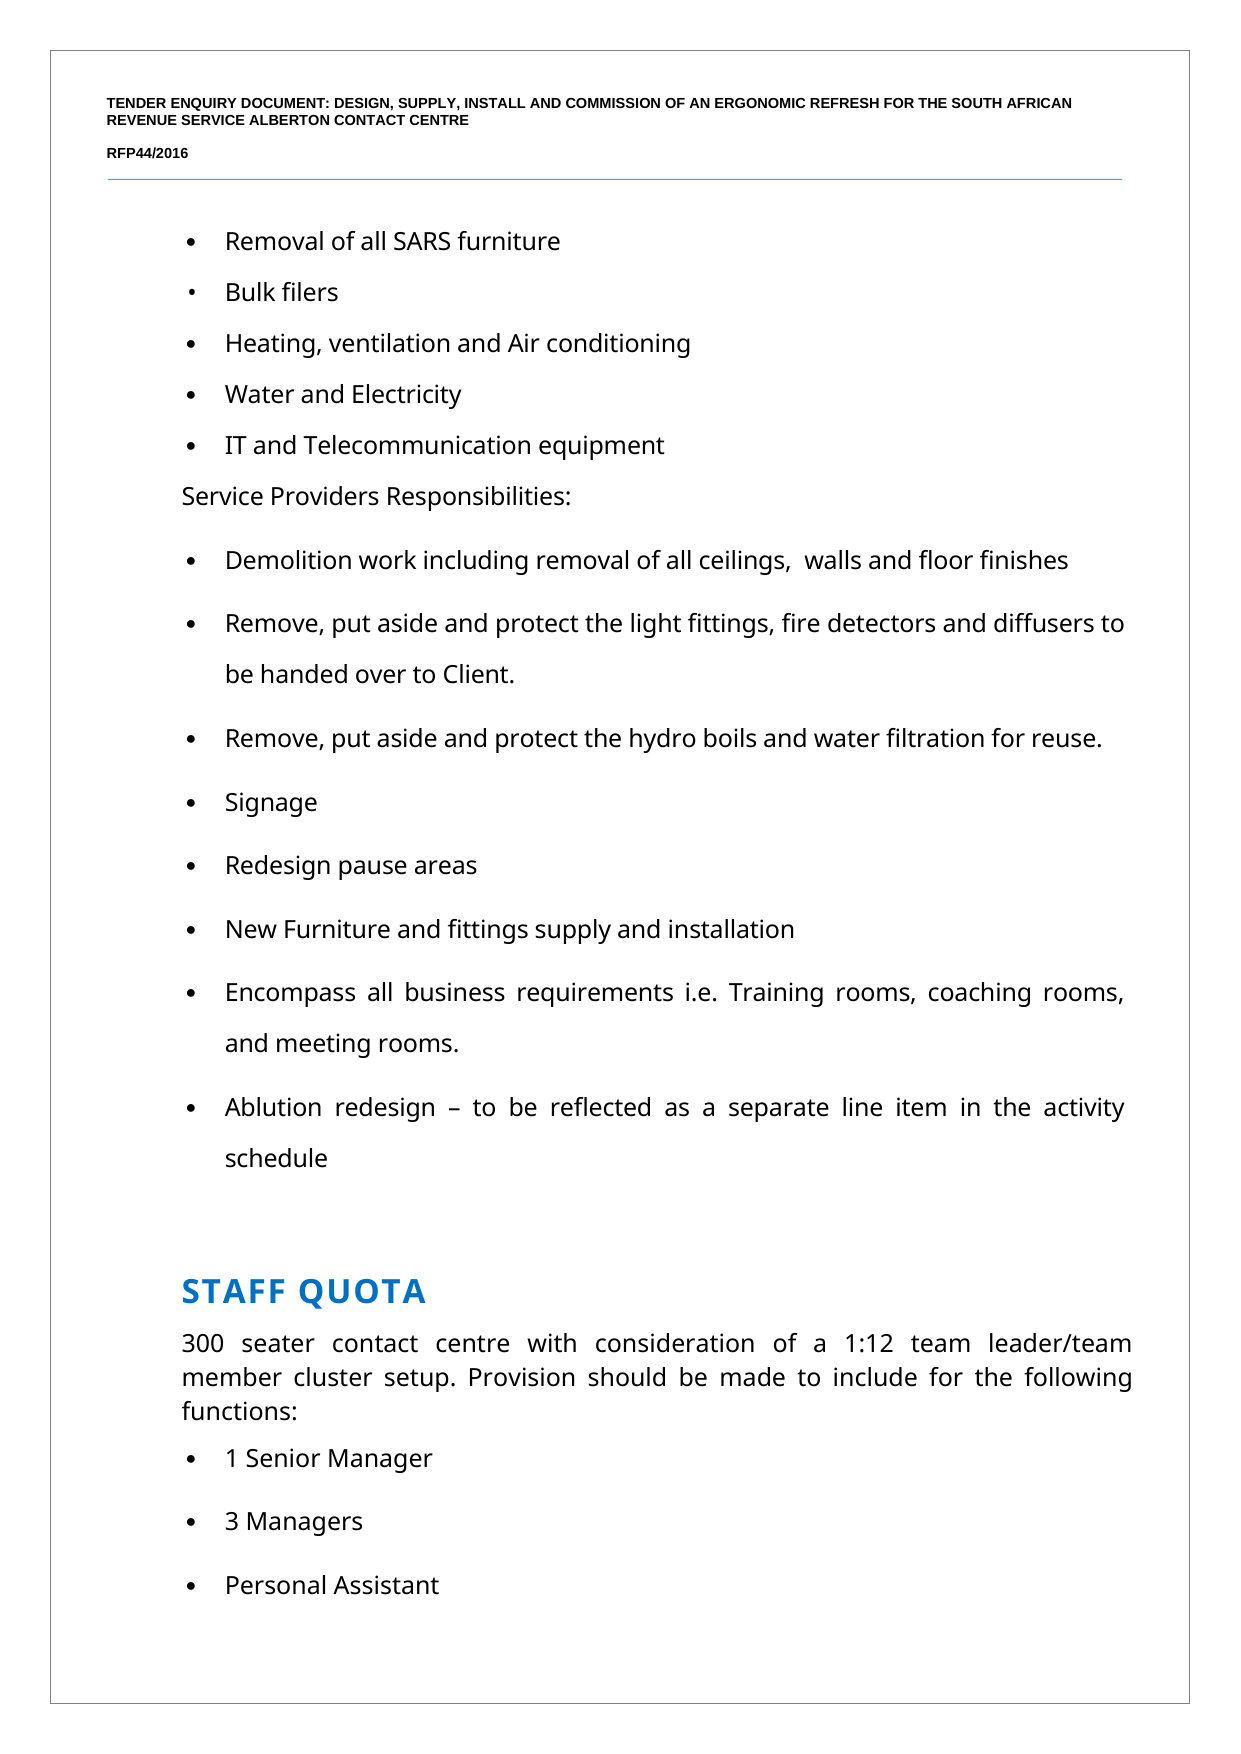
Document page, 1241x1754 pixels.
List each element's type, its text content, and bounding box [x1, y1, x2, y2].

list 3 Managers [187, 1504, 1125, 1538]
list Ablution redesign – to be reflected as a separate line item in the activity schedule [187, 1089, 1125, 1174]
list Heating, ventilation and Air conditioning [187, 326, 962, 360]
list 1 Senior Manager [187, 1440, 1125, 1474]
list Removal of all SARS furniture [187, 224, 962, 258]
list Redesign pause areas [187, 848, 962, 882]
text 300 seater contact centre with consideration of a 1:12 team leader/team member cluster setup. Provision should be made to include for the following functions: [181, 1326, 1134, 1428]
list IT and Telecommunication equipment [187, 428, 962, 462]
list Signage [187, 784, 962, 818]
list Remove, put aside and protect the hydro boils and water filtration for reuse. [187, 721, 1125, 755]
list New Furniture and fittings supply and installation [187, 911, 962, 945]
subtitle STAFF QUOTA [181, 1268, 1134, 1313]
list Personal Assistant [187, 1567, 1125, 1601]
text Service Providers Responsibilities: [106, 479, 962, 513]
list Encompass all business requirements i.e. Training rooms, coaching rooms, and meeting rooms. [187, 975, 1125, 1060]
list Bulk filers [187, 275, 962, 309]
list Demolition work including removal of all ceilings, walls and floor finishes [187, 543, 1125, 577]
list Water and Electricity [187, 377, 962, 411]
list Remove, put aside and protect the light fittings, fire detectors and diffusers to be handed over to Client. [187, 606, 1125, 691]
